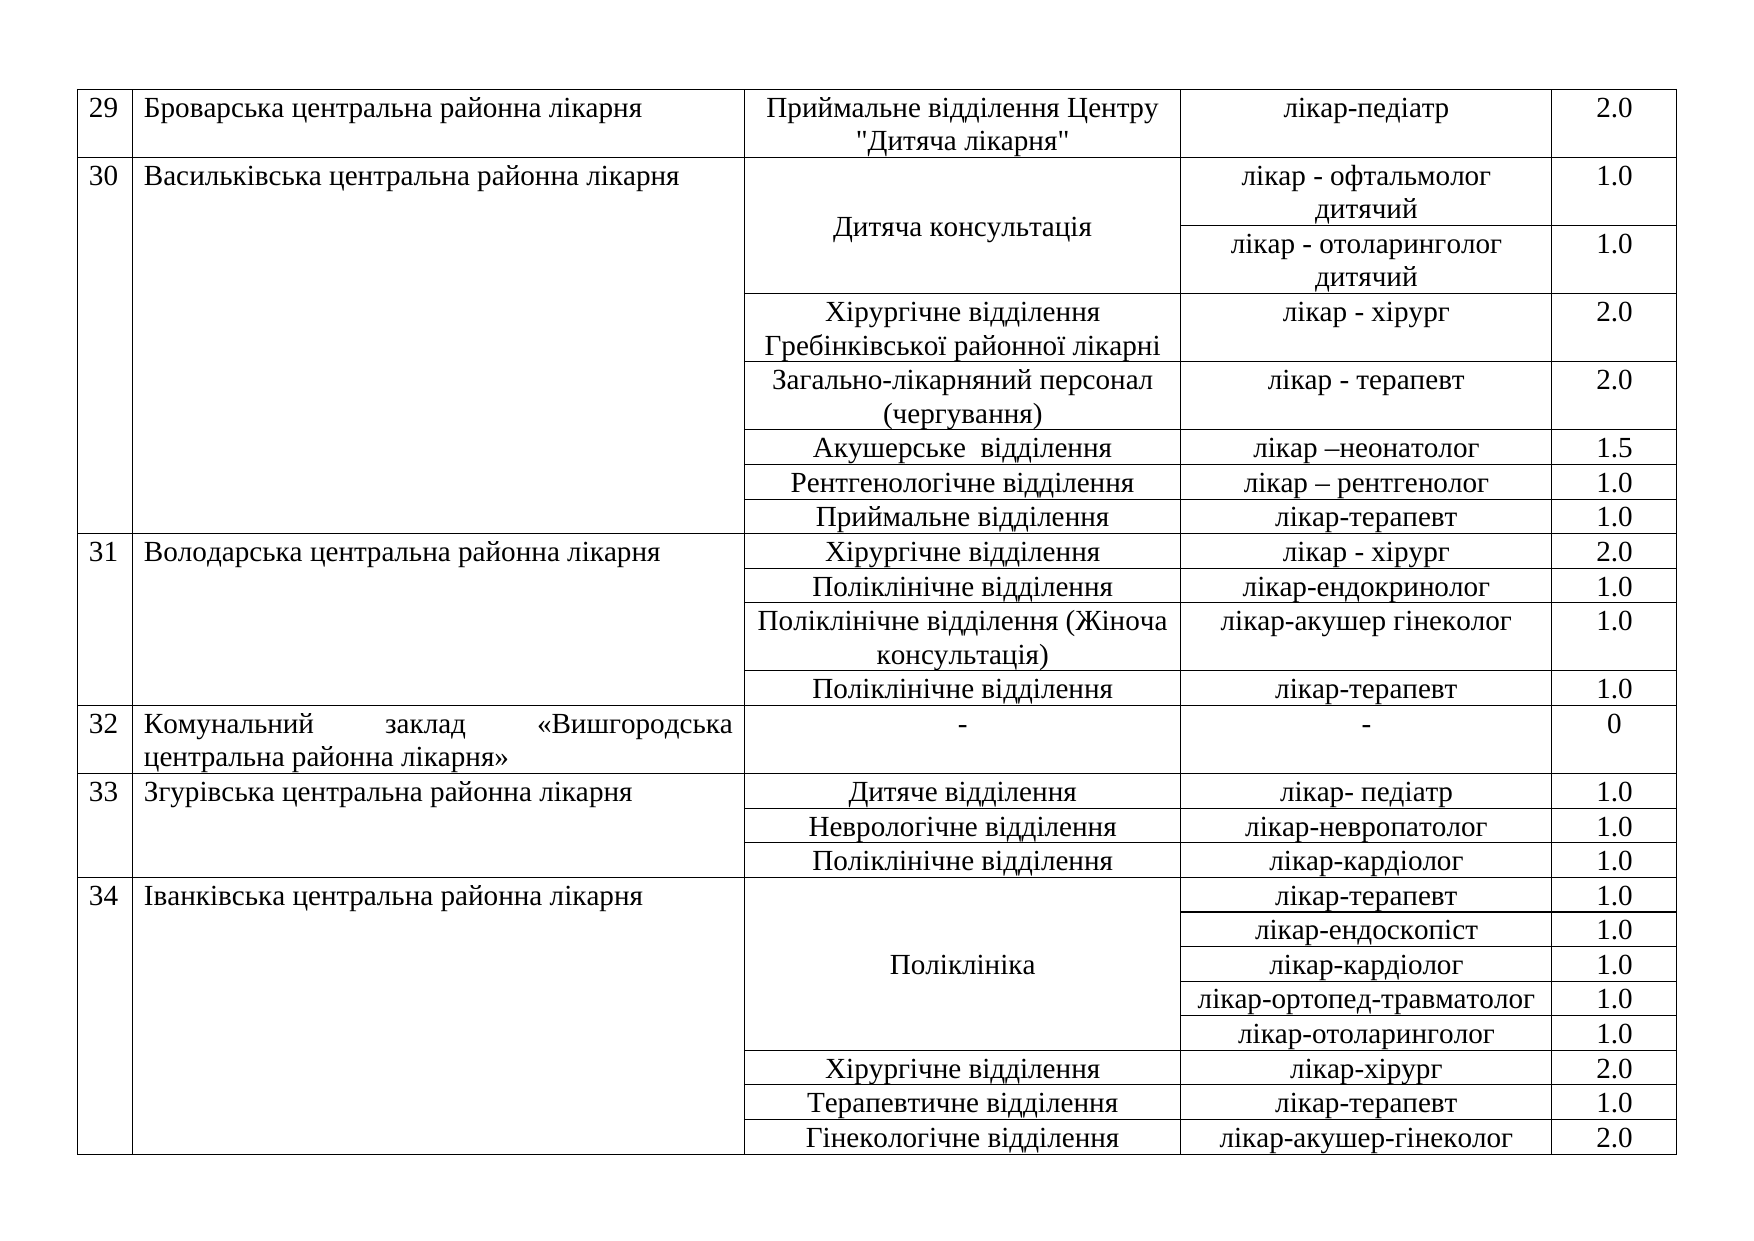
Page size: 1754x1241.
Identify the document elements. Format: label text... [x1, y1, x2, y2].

table_cell 1.0 [1552, 500, 1676, 533]
table_cell 1.0 [1552, 947, 1676, 981]
table_cell лікар – рентгенолог [1181, 465, 1551, 498]
table_cell 33 [78, 774, 132, 877]
table_cell Комунальний заклад «Вишгородська центральна районна лікарня» [133, 706, 744, 773]
table_cell 1.0 [1552, 774, 1676, 808]
table_cell 1.0 [1552, 913, 1676, 946]
table_cell Хірургічне відділення [745, 1051, 1180, 1084]
table_cell лікар - отоларинголог дитячий [1181, 226, 1551, 293]
table_cell 2.0 [1552, 1120, 1676, 1153]
table_cell лікар - офтальмолог дитячий [1181, 158, 1551, 225]
table_cell Васильківська центральна районна лікарня [133, 158, 744, 533]
table_cell Поліклінічне відділення [745, 569, 1180, 602]
table_cell 1.0 [1552, 569, 1676, 602]
table_cell лікар-ендокринолог [1181, 569, 1551, 602]
table_cell 1.0 [1552, 158, 1676, 225]
table_cell лікар- педіатр [1181, 774, 1551, 808]
table_cell - [1181, 706, 1551, 773]
table_cell 2.0 [1552, 1051, 1676, 1084]
table_cell Рентгенологічне відділення [745, 465, 1180, 498]
table_cell Загально-лікарняний персонал (чергування) [745, 362, 1180, 429]
table_cell Поліклінічне відділення (Жіноча консультація) [745, 603, 1180, 670]
table_cell лікар-ортопед-травматолог [1181, 982, 1551, 1015]
table_cell лікар-хірург [1181, 1051, 1551, 1084]
table_cell лікар-педіатр [1181, 90, 1551, 157]
table_cell 2.0 [1552, 294, 1676, 361]
table_cell лікар-кардіолог [1181, 843, 1551, 877]
table_cell лікар-терапевт [1181, 1085, 1551, 1119]
table_cell лікар - хірург [1181, 294, 1551, 361]
table_cell лікар-акушер гінеколог [1181, 603, 1551, 670]
table_cell - [745, 706, 1180, 773]
table_cell лікар-кардіолог [1181, 947, 1551, 981]
table_cell Поліклініка [745, 878, 1180, 1050]
table_cell 2.0 [1552, 362, 1676, 429]
table_cell лікар-невропатолог [1181, 809, 1551, 842]
table_cell 1.0 [1552, 982, 1676, 1015]
table_cell 1.0 [1552, 603, 1676, 670]
table_cell Поліклінічне відділення [745, 671, 1180, 705]
table_cell 1.0 [1552, 465, 1676, 498]
table_cell 2.0 [1552, 534, 1676, 568]
table_cell Приймальне відділення [745, 500, 1180, 533]
table_cell 1.0 [1552, 226, 1676, 293]
table_cell 34 [78, 878, 132, 1153]
table_cell Дитяче відділення [745, 774, 1180, 808]
table_cell Акушерське відділення [745, 430, 1180, 464]
table_cell лікар-отоларинголог [1181, 1016, 1551, 1050]
table_cell Хірургічне відділення Гребінківської районної лікарні [745, 294, 1180, 361]
table_cell 30 [78, 158, 132, 533]
table_cell 1.0 [1552, 843, 1676, 877]
table_cell 1.0 [1552, 1016, 1676, 1050]
table_cell лікар-терапевт [1181, 878, 1551, 911]
table_cell лікар –неонатолог [1181, 430, 1551, 464]
table_cell лікар - хірург [1181, 534, 1551, 568]
table_cell Згурівська центральна районна лікарня [133, 774, 744, 877]
table_cell 1.0 [1552, 1085, 1676, 1119]
table_cell 29 [78, 90, 132, 157]
table_cell Поліклінічне відділення [745, 843, 1180, 877]
table_cell Приймальне відділення Центру "Дитяча лікарня" [745, 90, 1180, 157]
table_cell Хірургічне відділення [745, 534, 1180, 568]
table_cell лікар - терапевт [1181, 362, 1551, 429]
table_cell лікар-ендоскопіст [1181, 913, 1551, 946]
table_cell лікар-терапевт [1181, 671, 1551, 705]
table_cell 1.0 [1552, 671, 1676, 705]
table_cell Дитяча консультація [745, 158, 1180, 293]
table_cell лікар-акушер-гінеколог [1181, 1120, 1551, 1153]
table_cell Гінекологічне відділення [745, 1120, 1180, 1153]
table_cell 31 [78, 534, 132, 705]
table_cell лікар-терапевт [1181, 500, 1551, 533]
table_cell Іванківська центральна районна лікарня [133, 878, 744, 1153]
table_cell 1.0 [1552, 878, 1676, 911]
table_cell Терапевтичне відділення [745, 1085, 1180, 1119]
table_cell 2.0 [1552, 90, 1676, 157]
table_cell Володарська центральна районна лікарня [133, 534, 744, 705]
table_cell 0 [1552, 706, 1676, 773]
table_cell Броварська центральна районна лікарня [133, 90, 744, 157]
table_cell 1.5 [1552, 430, 1676, 464]
table_cell 32 [78, 706, 132, 773]
table_cell Неврологічне відділення [745, 809, 1180, 842]
table_cell 1.0 [1552, 809, 1676, 842]
